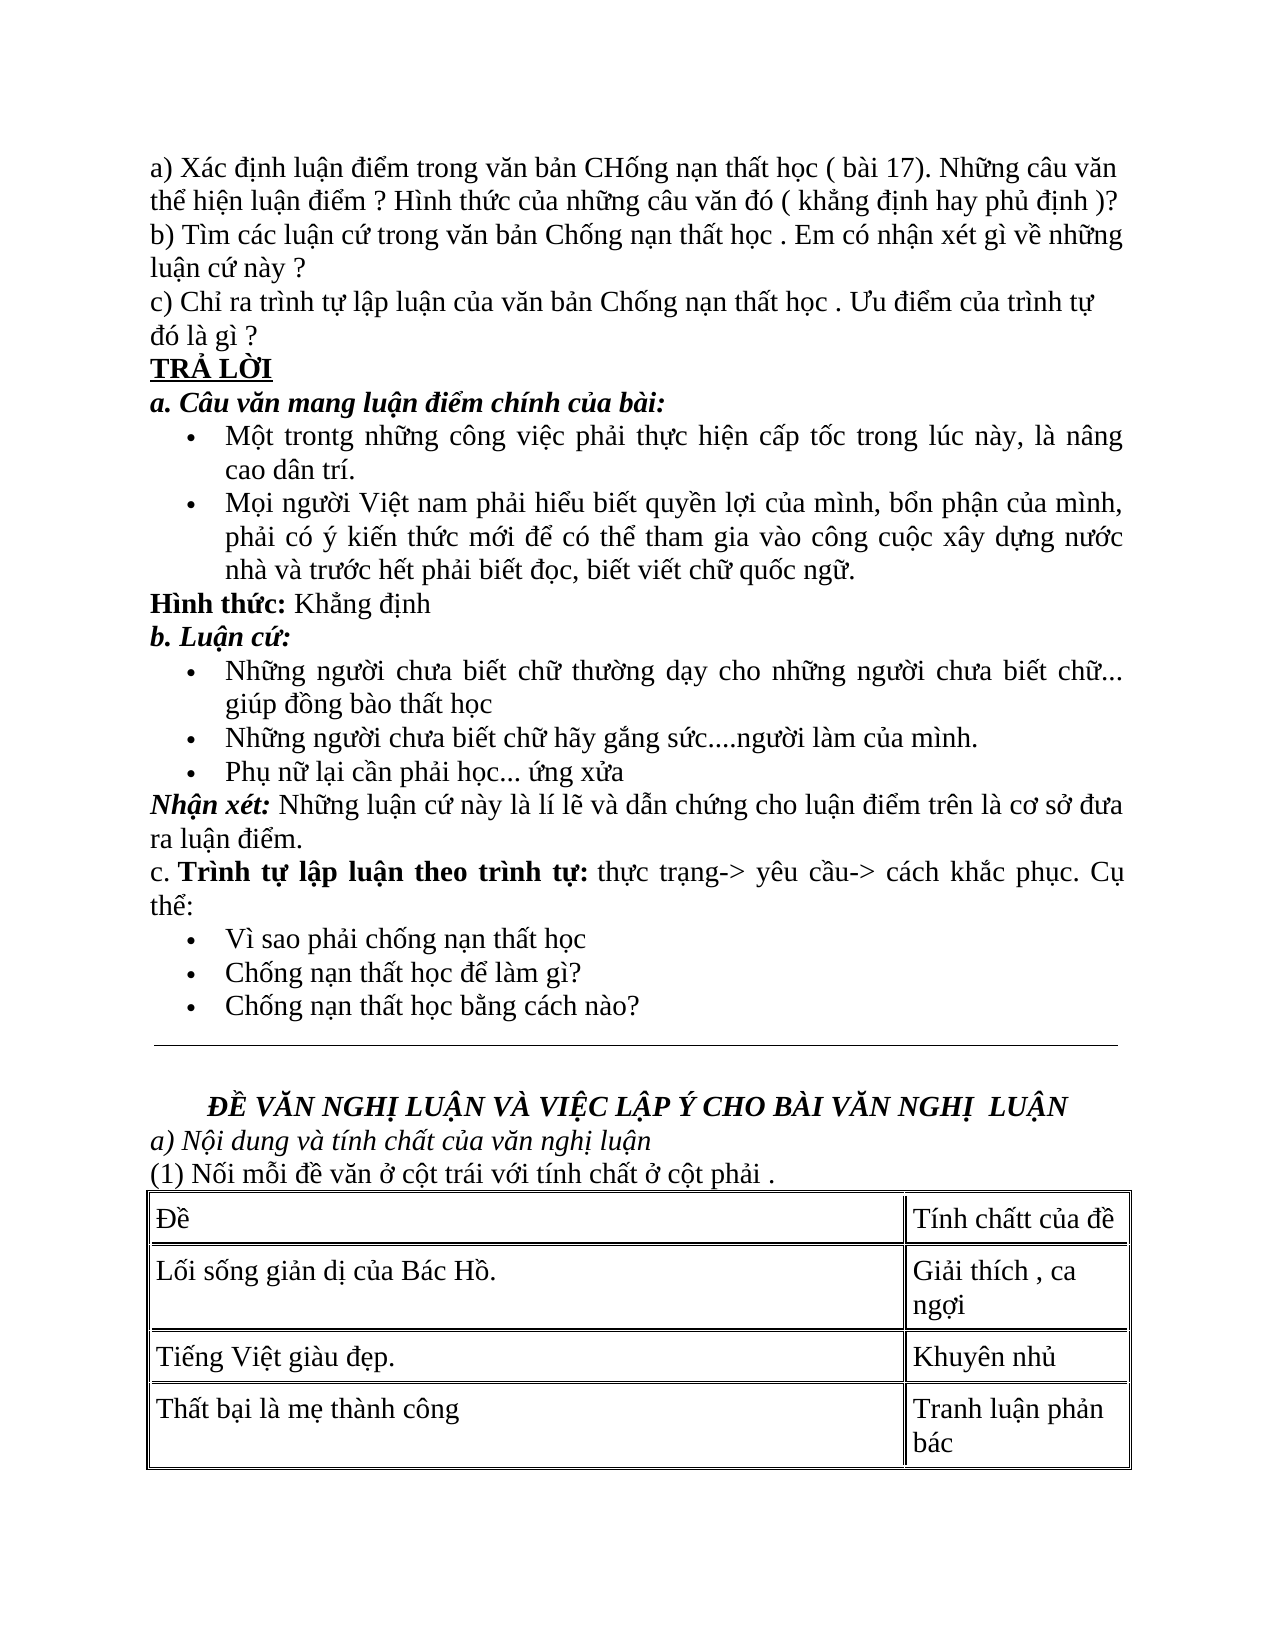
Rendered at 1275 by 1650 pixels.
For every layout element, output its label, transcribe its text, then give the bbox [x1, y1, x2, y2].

text a) Xác định luận điểm trong văn bản CHống nạn thất học ( bài 17). Những câu văn thể hiện luận điểm ? Hình thức của những câu văn đó ( khẳng định hay phủ định )? [150, 150, 1125, 217]
text b. Luận cứ: [150, 619, 1125, 653]
table_cell Khuyên nhủ [907, 1328, 1129, 1381]
table_cell Giải thích , ca ngợi [907, 1242, 1129, 1328]
text Hình thức: Khẳng định [150, 586, 1125, 619]
list Vì sao phải chống nạn thất học [187, 921, 1125, 955]
text a) Nội dung và tính chất của văn nghị luận [150, 1123, 1125, 1156]
list Những người chưa biết chữ thường dạy cho những người chưa biết chữ... giúp đồng bào thất học [187, 653, 1125, 720]
table_cell Tiếng Việt giàu đẹp. [150, 1328, 903, 1381]
table_header Đề [148, 1191, 905, 1242]
table_cell Tranh luận phản bác [905, 1381, 1130, 1466]
list Chống nạn thất học để làm gì? [187, 955, 1125, 988]
list Phụ nữ lại cần phải học... ứng xửa [187, 754, 1125, 787]
text (1) Nối mỗi đề văn ở cột trái với tính chất ở cột phải . [150, 1156, 1125, 1190]
text c. Trình tự lập luận theo trình tự: thực trạng-> yêu cầu-> cách khắc phục. Cụ thể: [150, 854, 1125, 921]
text b) Tìm các luận cứ trong văn bản Chống nạn thất học . Em có nhận xét gì về những luận cứ này ? [150, 217, 1125, 284]
list Mọi người Việt nam phải hiểu biết quyền lợi của mình, bổn phận của mình, phải có ý kiến thức mới để có thể tham gia vào công cuộc xây dựng nước nhà và trước hết phải biết đọc, biết viết chữ quốc ngữ. [187, 485, 1125, 586]
text a. Câu văn mang luận điểm chính của bài: [150, 385, 1125, 418]
table_header Tính chấtt của đề [905, 1193, 1129, 1242]
text ĐỀ VĂN NGHỊ LUẬN VÀ VIỆC LẬP Ý CHO BÀI VĂN NGHỊ LUẬN [150, 1089, 1125, 1123]
table_cell Lối sống giản dị của Bác Hồ. [150, 1242, 903, 1328]
text TRẢ LỜI [150, 351, 1125, 385]
text Nhận xét: Những luận cứ này là lí lẽ và dẫn chứng cho luận điểm trên là cơ sở đưa ra luận điểm. [150, 787, 1125, 854]
list Chống nạn thất học bằng cách nào? [187, 988, 1125, 1022]
table_cell Thất bại là mẹ thành công [148, 1381, 905, 1466]
list Những người chưa biết chữ hãy gắng sức....người làm của mình. [187, 720, 1125, 754]
text c) Chỉ ra trình tự lập luận của văn bản Chống nạn thất học . Ưu điểm của trình tự đó là gì ? [150, 284, 1125, 351]
list Một trontg những công việc phải thực hiện cấp tốc trong lúc này, là nâng cao dân trí. [187, 418, 1125, 485]
